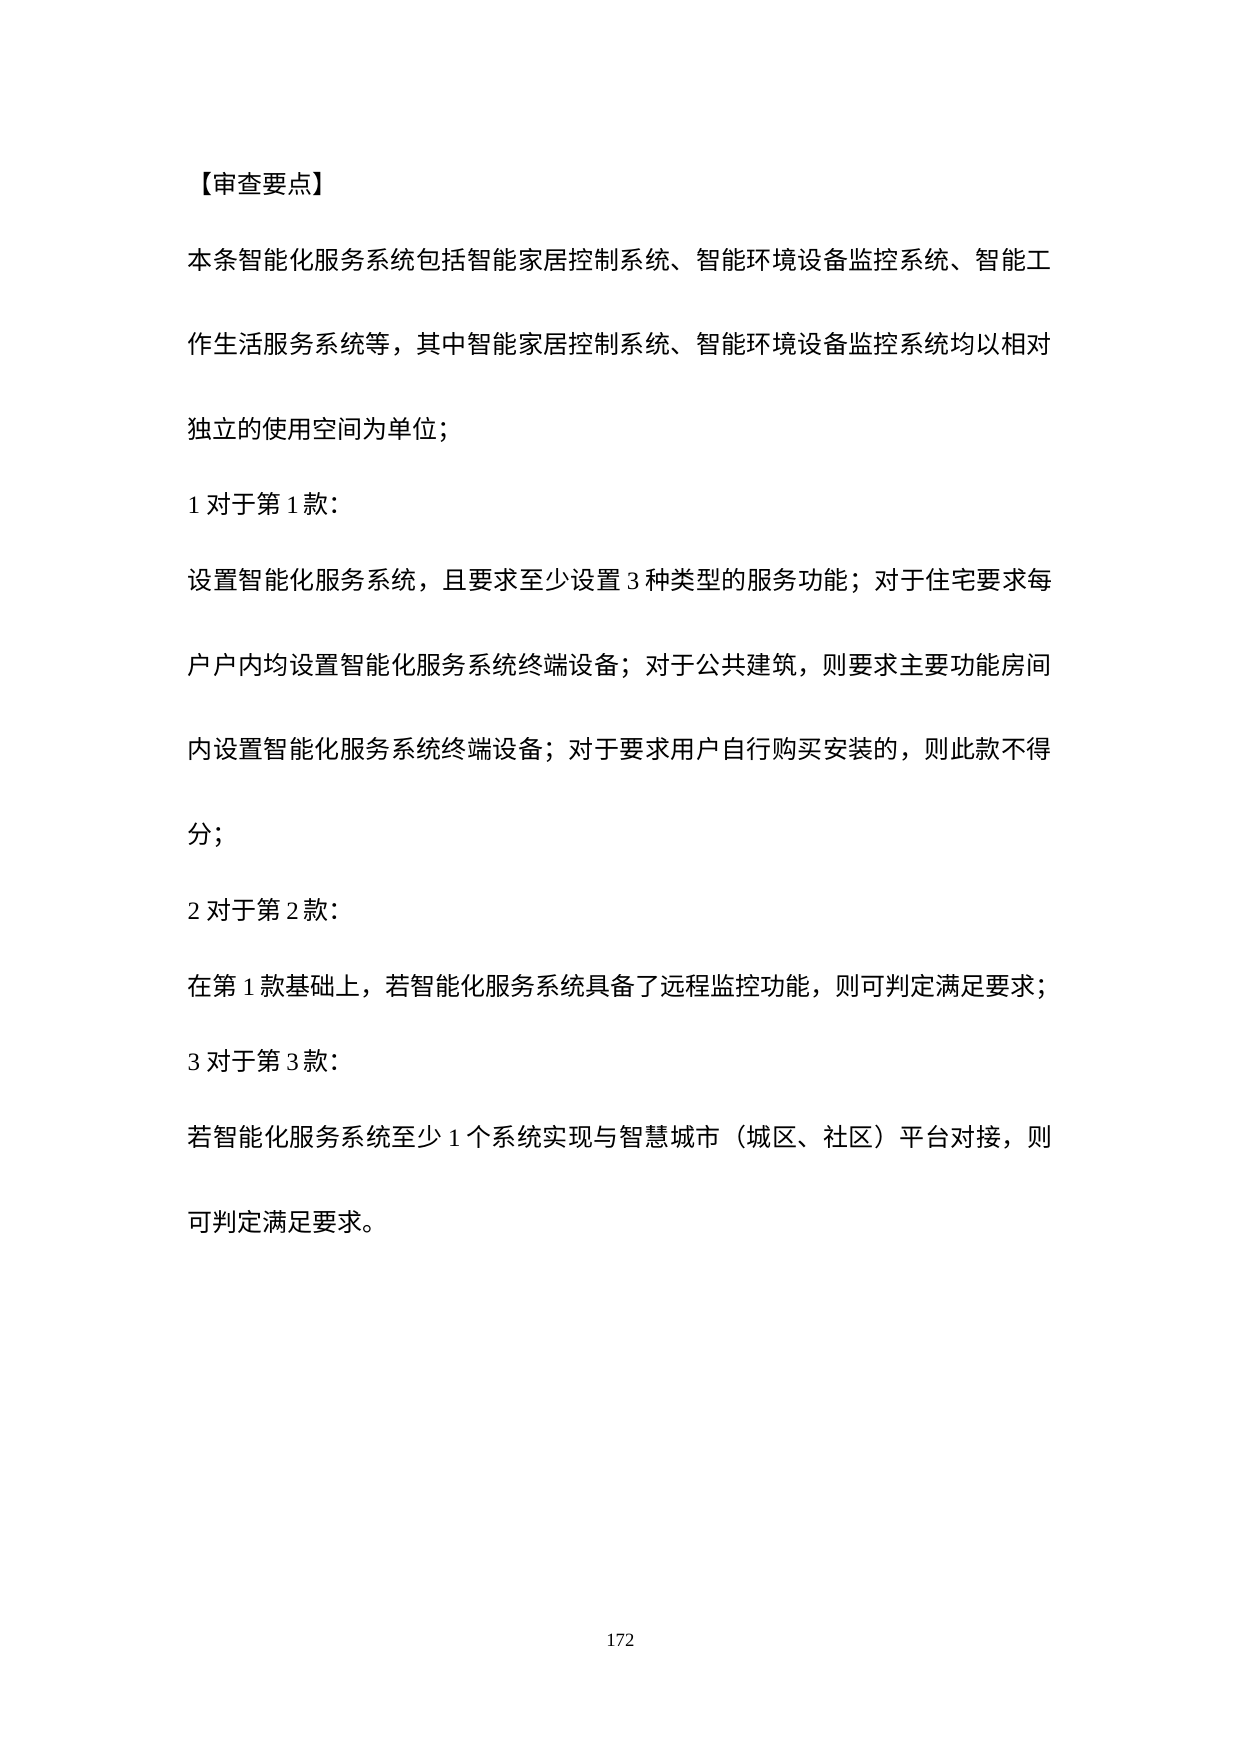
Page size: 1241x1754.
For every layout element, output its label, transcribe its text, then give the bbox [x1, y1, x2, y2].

text 【审查要点】 [187, 150, 1053, 215]
text 2 对于第2款： [187, 876, 1053, 941]
text 1 对于第1款： [187, 471, 1053, 536]
text 在第1款基础上，若智能化服务系统具备了远程监控功能，则可判定满足要求； [187, 952, 1053, 1017]
text 3 对于第3款： [187, 1027, 1053, 1092]
text 本条智能化服务系统包括智能家居控制系统、智能环境设备监控系统、智能工作生活服务系统等，其中智能家居控制系统、智能环境设备监控系统均以相对独立的使用空间为单位； [187, 226, 1053, 460]
text 设置智能化服务系统，且要求至少设置3种类型的服务功能；对于住宅要求每户户内均设置智能化服务系统终端设备；对于公共建筑，则要求主要功能房间内设置智能化服务系统终端设备；对于要求用户自行购买安装的，则此款不得分； [187, 546, 1053, 865]
text 若智能化服务系统至少1个系统实现与智慧城市（城区、社区）平台对接，则可判定满足要求。 [187, 1103, 1053, 1253]
